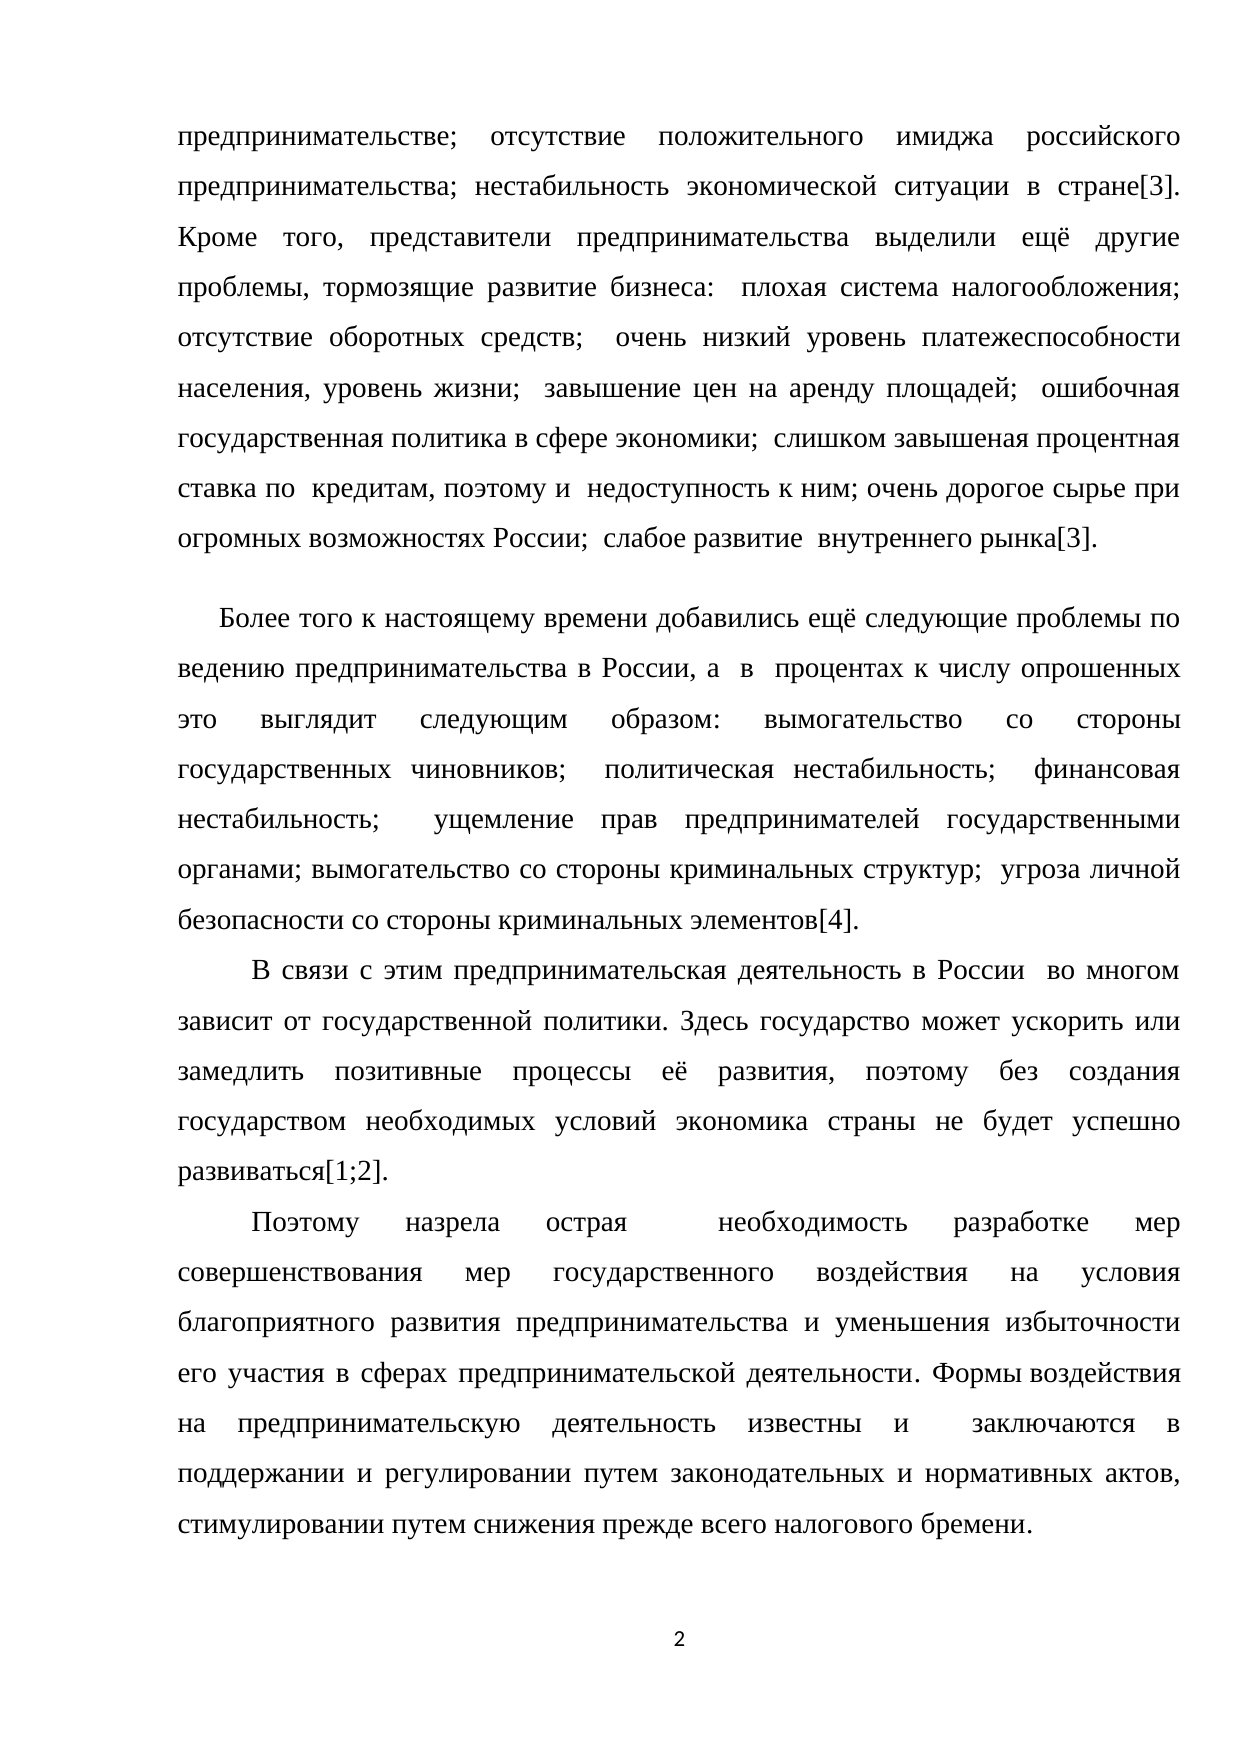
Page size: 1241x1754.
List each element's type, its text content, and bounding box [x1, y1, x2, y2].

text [177, 118, 1181, 554]
text Поэтому назрела острая необходимость разработке мер совершенствования мер государственного воздействия на условия благоприятного развития предпринимательства и уменьшения избыточности его участия в сферах предпринимательской деятельности. Формы воздействия на предпринимательскую деятельность известны и заключаются в поддержании и регулировании путем законодательных и нормативных актов, стимулировании путем снижения прежде всего налогового бремени. [177, 1204, 1181, 1455]
text Поэтому назрела острая необходимость разработке мер совершенствования мер государственного воздействия на условия благоприятного развития предпринимательства и уменьшения избыточности его участия в сферах предпринимательской деятельности. Формы воздействия на предпринимательскую деятельность известны и заключаются в поддержании и регулировании путем законодательных и нормативных актов, стимулировании путем снижения прежде всего налогового бремени. [177, 1489, 1181, 1539]
text Более того к настоящему времени добавились ещё следующие проблемы по ведению предпринимательства в России, а в процентах к числу опрошенных это выглядит следующим образом: вымогательство со стороны государственных чиновников; политическая нестабильность; финансовая нестабильность; ущемление прав предпринимателей государственными органами; вымогательство со стороны криминальных структур; угроза личной безопасности со стороны криминальных элементов[4]. [177, 600, 1181, 936]
text В связи с этим предпринимательская деятельность в России во многом зависит от государственной политики. Здесь государство может ускорить или замедлить позитивные процессы её развития, поэтому без создания государством необходимых условий экономика страны не будет успешно развиваться[1;2]. [177, 952, 1181, 1187]
